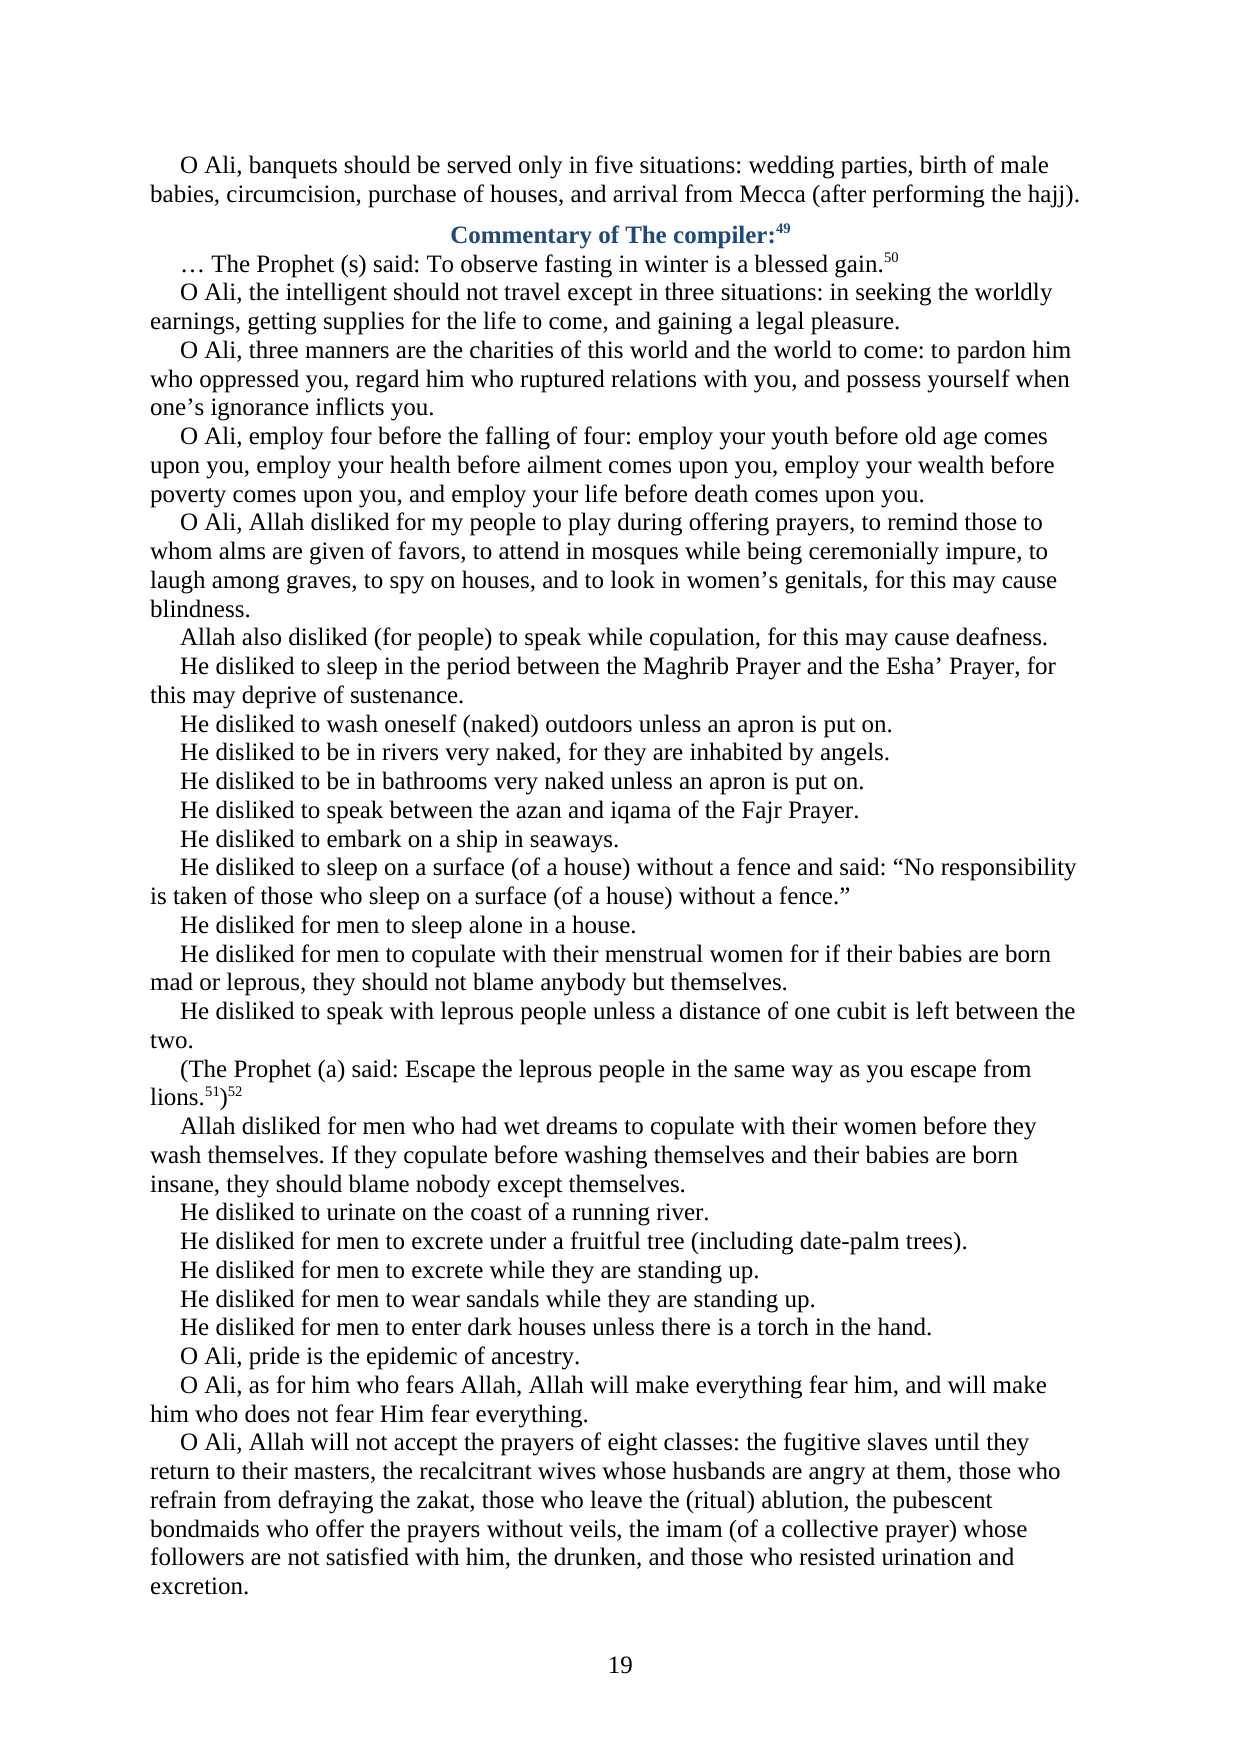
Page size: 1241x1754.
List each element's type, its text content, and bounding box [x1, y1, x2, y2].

text O Ali, the intelligent should not travel except in three situations: in seeking the worldly earnings, getting supplies for the life to come, and gaining a legal pleasure. [150, 277, 1090, 335]
text He disliked for men to sleep alone in a house. [150, 910, 1090, 939]
text He disliked for men to excrete while they are standing up. [150, 1255, 1090, 1284]
subtitle Commentary of The compiler: [150, 220, 1090, 249]
text He disliked for men to wear sandals while they are standing up. [150, 1284, 1090, 1312]
text He disliked to speak with leprous people unless a distance of one cubit is left between the two. [150, 996, 1090, 1054]
text O Ali, as for him who fears Allah, Allah will make everything fear him, and will make him who does not fear Him fear everything. [150, 1370, 1090, 1427]
text He disliked for men to copulate with their menstrual women for if their babies are born mad or leprous, they should not blame anybody but themselves. [150, 939, 1090, 996]
text O Ali, three manners are the charities of this world and the world to come: to pardon him who oppressed you, regard him who ruptured relations with you, and possess yourself when one’s ignorance inflicts you. [150, 335, 1090, 421]
text Allah disliked for men who had wet dreams to copulate with their women before they wash themselves. If they copulate before washing themselves and their babies are born insane, they should blame nobody except themselves. [150, 1111, 1090, 1197]
text He disliked to sleep on a surface (of a house) without a fence and said: “No responsibility is taken of those who sleep on a surface (of a house) without a fence.” [150, 852, 1090, 910]
text He disliked to speak between the azan and iqama of the Fajr Prayer. [150, 795, 1090, 824]
text O Ali, Allah will not accept the prayers of eight classes: the fugitive slaves until they return to their masters, the recalcitrant wives whose husbands are angry at them, those who refrain from defraying the zakat, those who leave the (ritual) ablution, the pubescent bondmaids who offer the prayers without veils, the imam (of a collective prayer) whose followers are not satisfied with him, the drunken, and those who resisted urination and excretion. [150, 1427, 1090, 1600]
text He disliked for men to enter dark houses unless there is a torch in the hand. [150, 1312, 1090, 1341]
text He disliked to sleep in the period between the Maghrib Prayer and the Esha’ Prayer, for this may deprive of sustenance. [150, 651, 1090, 709]
text He disliked to be in bathrooms very naked unless an apron is put on. [150, 766, 1090, 795]
text … The Prophet (s) said: To observe fasting in winter is a blessed gain. [150, 249, 1090, 277]
text O Ali, pride is the epidemic of ancestry. [150, 1341, 1090, 1370]
text Allah also disliked (for people) to speak while copulation, for this may cause deafness. [150, 622, 1090, 651]
text O Ali, Allah disliked for my people to play during offering prayers, to remind those to whom alms are given of favors, to attend in mosques while being ceremonially impure, to laugh among graves, to spy on houses, and to look in women’s genitals, for this may cause blindness. [150, 507, 1090, 622]
text He disliked for men to excrete under a fruitful tree (including date-palm trees). [150, 1226, 1090, 1255]
text O Ali, employ four before the falling of four: employ your youth before old age comes upon you, employ your health before ailment comes upon you, employ your wealth before poverty comes upon you, and employ your life before death comes upon you. [150, 421, 1090, 507]
text O Ali, banquets should be served only in five situations: wedding parties, birth of male babies, circumcision, purchase of houses, and arrival from Mecca (after performing the hajj). [150, 150, 1090, 207]
text He disliked to urinate on the coast of a running river. [150, 1197, 1090, 1226]
text He disliked to be in rivers very naked, for they are inhabited by angels. [150, 737, 1090, 766]
text He disliked to wash oneself (naked) outdoors unless an apron is put on. [150, 709, 1090, 737]
text (The Prophet (a) said: Escape the leprous people in the same way as you escape from lions.) [150, 1054, 1090, 1111]
text He disliked to embark on a ship in seaways. [150, 824, 1090, 852]
